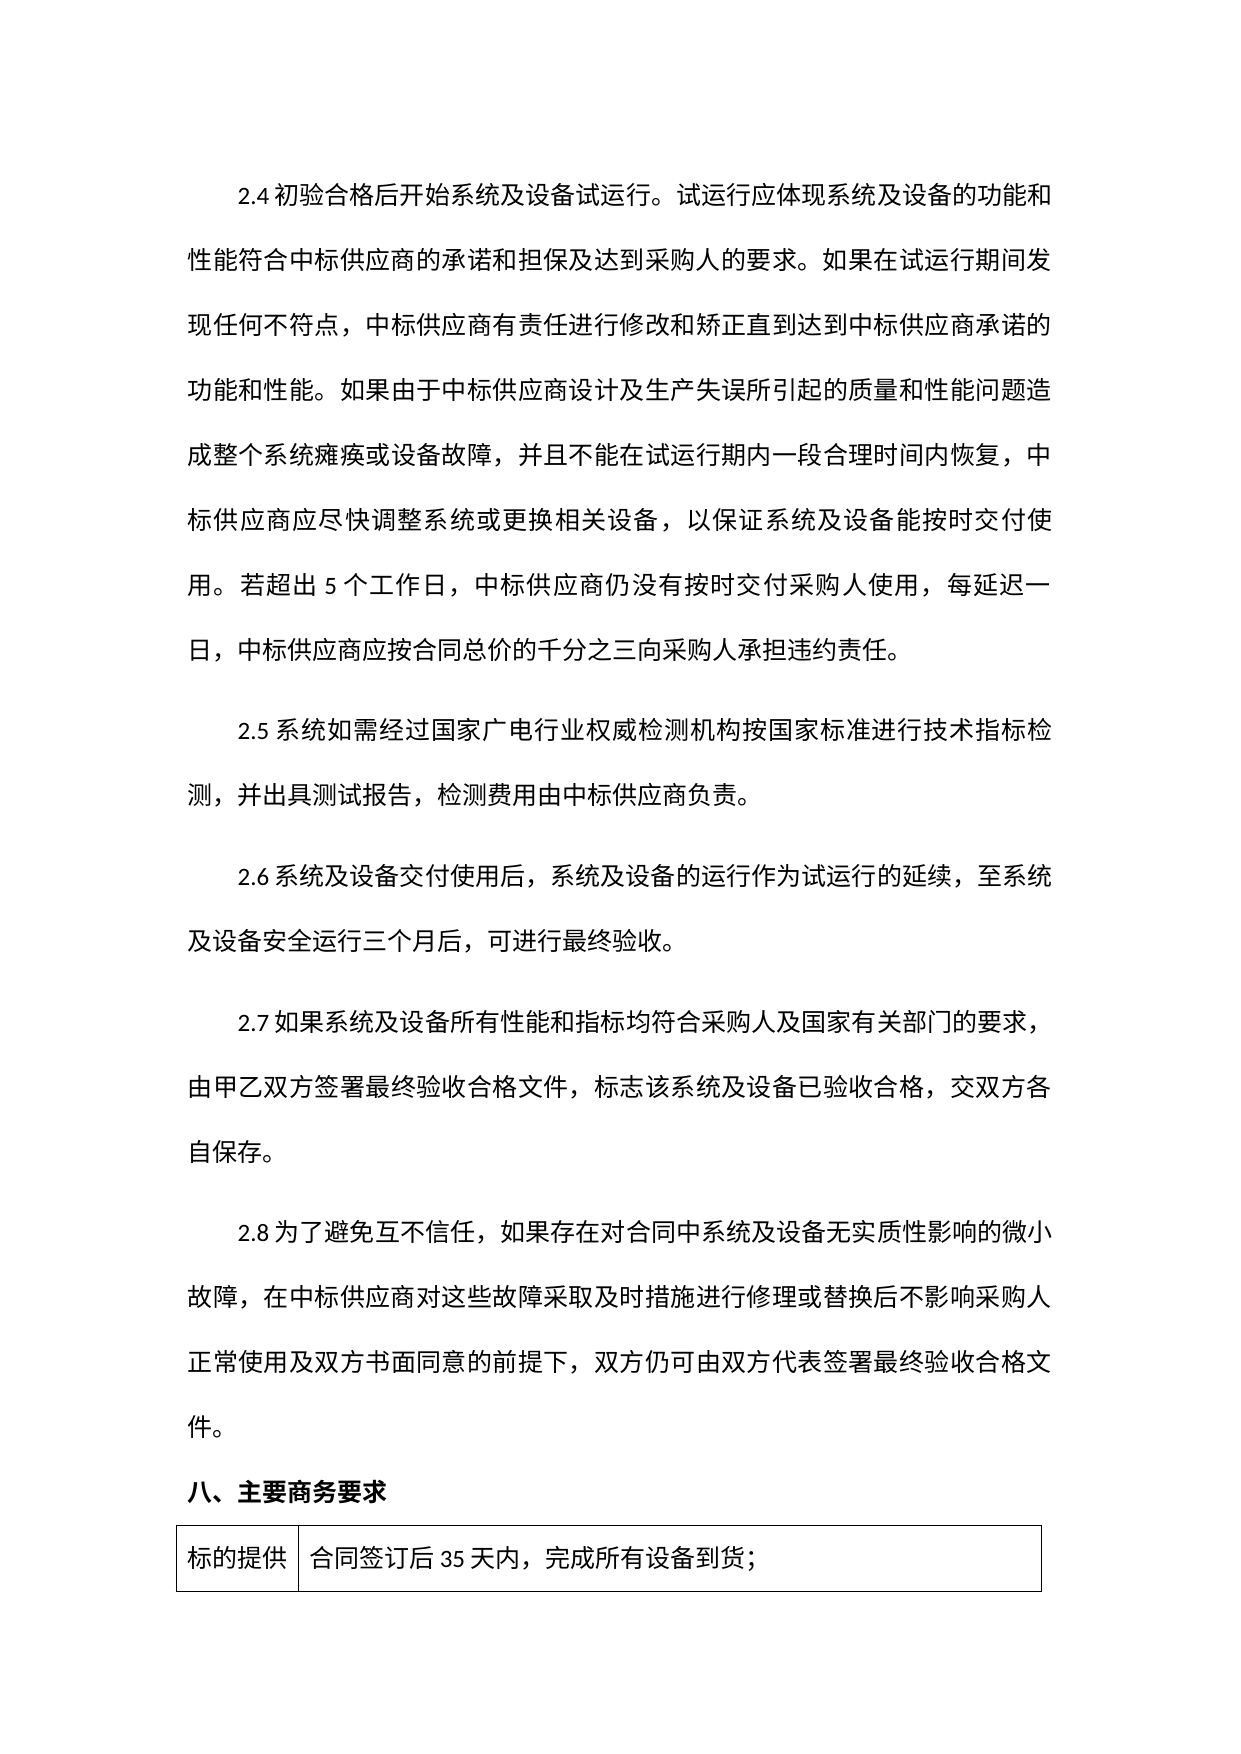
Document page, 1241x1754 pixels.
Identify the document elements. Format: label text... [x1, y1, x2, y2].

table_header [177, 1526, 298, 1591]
text 2.7如果系统及设备所有性能和指标均符合采购人及国家有关部门的要求，由甲乙双方签署最终验收合格文件，标志该系统及设备已验收合格，交双方各自保存。 [187, 989, 1053, 1184]
text 八、主要商务要求 [187, 1459, 1053, 1524]
text 2.6系统及设备交付使用后，系统及设备的运行作为试运行的延续，至系统及设备安全运行三个月后，可进行最终验收。 [187, 843, 1053, 973]
text 2.4初验合格后开始系统及设备试运行。试运行应体现系统及设备的功能和性能符合中标供应商的承诺和担保及达到采购人的要求。如果在试运行期间发现任何不符点，中标供应商有责任进行修改和矫正直到达到中标供应商承诺的功能和性能。如果由于中标供应商设计及生产失误所引起的质量和性能问题造成整个系统瘫痪或设备故障，并且不能在试运行期内一段合理时间内恢复，中标供应商应尽快调整系统或更换相关设备，以保证系统及设备能按时交付使用。若超出5个工作日，中标供应商仍没有按时交付采购人使用，每延迟一日，中标供应商应按合同总价的千分之三向采购人承担违约责任。 [187, 162, 1053, 682]
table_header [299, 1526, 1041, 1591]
text 2.8为了避免互不信任，如果存在对合同中系统及设备无实质性影响的微小故障，在中标供应商对这些故障采取及时措施进行修理或替换后不影响采购人正常使用及双方书面同意的前提下，双方仍可由双方代表签署最终验收合格文件。 [187, 1199, 1053, 1459]
text 2.5系统如需经过国家广电行业权威检测机构按国家标准进行技术指标检测，并出具测试报告，检测费用由中标供应商负责。 [187, 698, 1053, 828]
